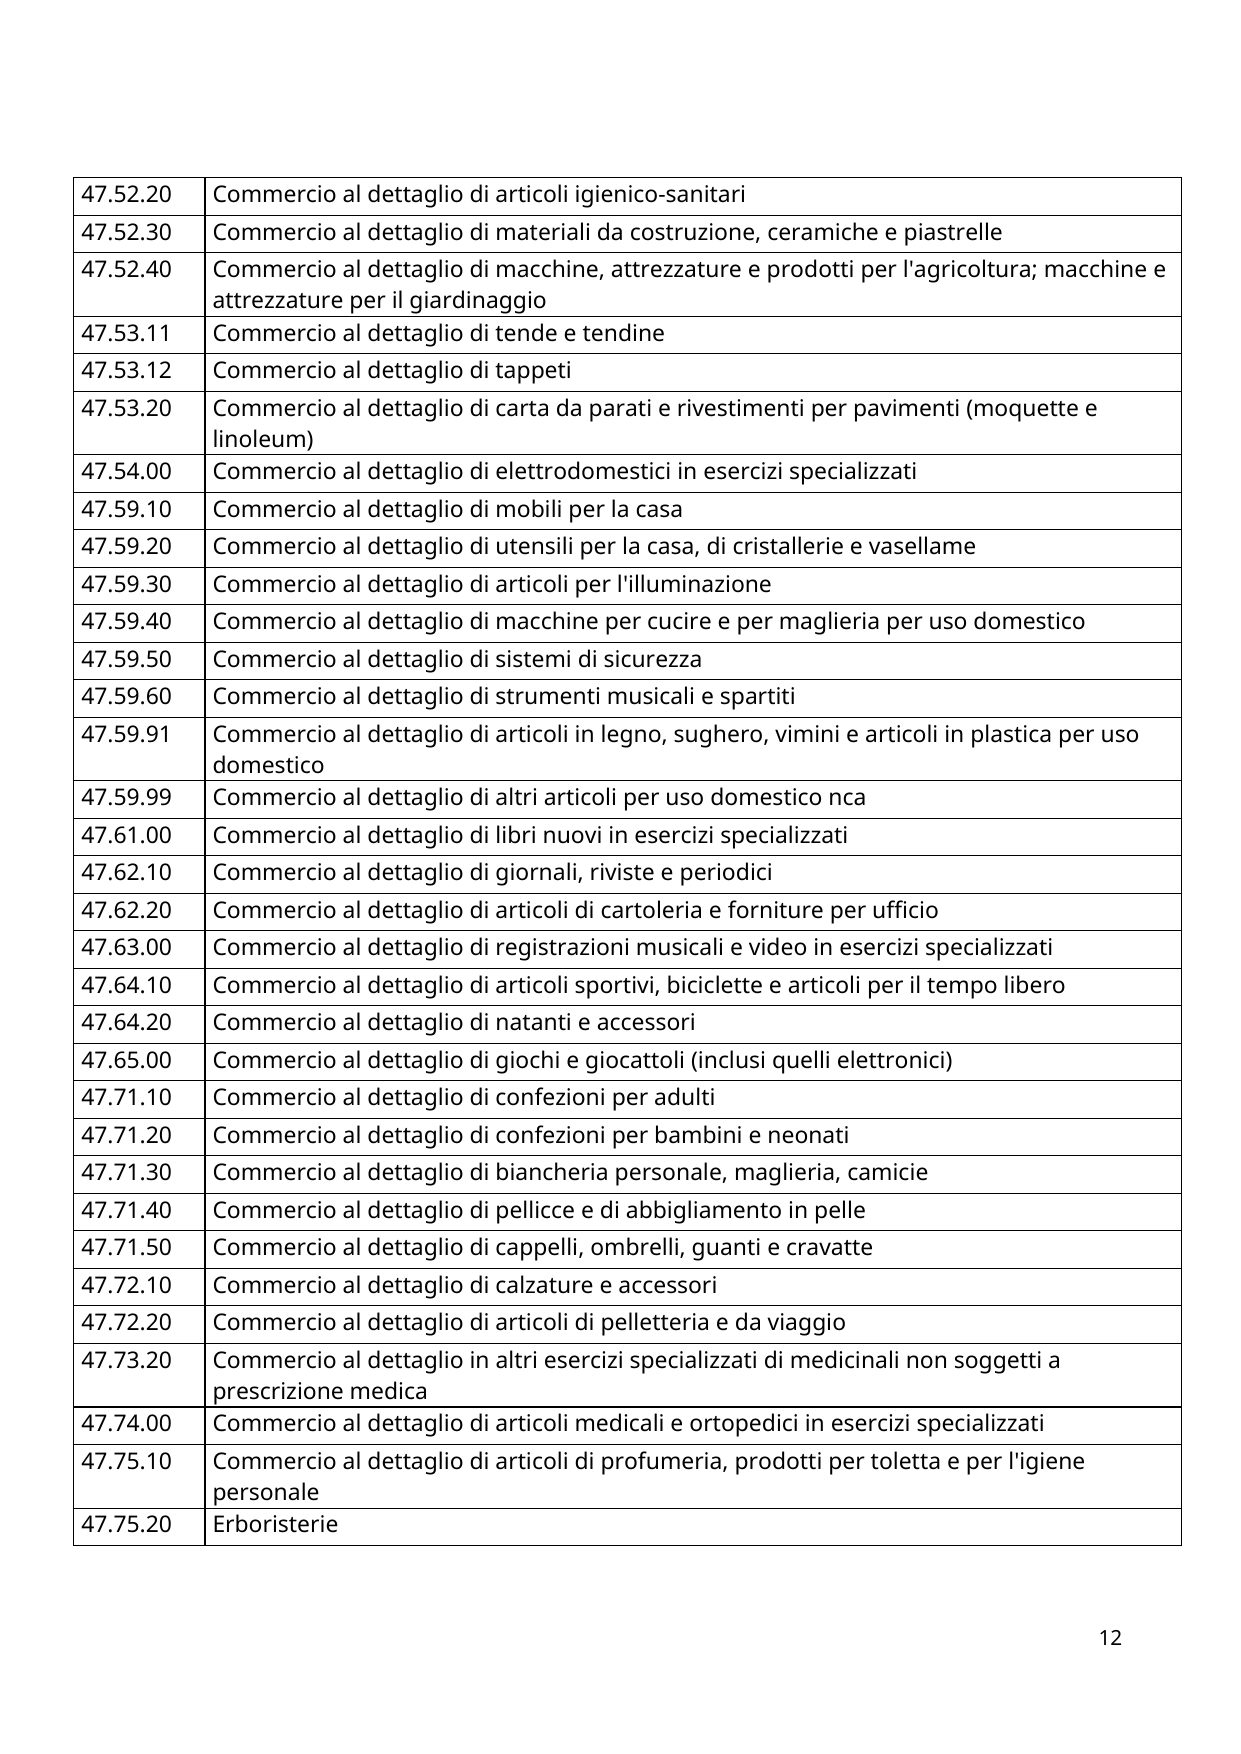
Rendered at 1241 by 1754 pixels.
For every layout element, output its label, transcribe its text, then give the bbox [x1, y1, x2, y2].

table_cell Commercio al dettaglio di articoli medicali e ortopedici in esercizi specializzati [206, 1408, 1181, 1444]
table_cell 47.71.20 [74, 1119, 204, 1155]
table_cell Commercio al dettaglio di articoli sportivi, biciclette e articoli per il tempo libero [206, 969, 1181, 1005]
table_cell 47.52.30 [74, 216, 204, 252]
table_cell 47.75.10 [74, 1445, 204, 1507]
table_cell 47.71.10 [74, 1081, 204, 1118]
table_cell Commercio al dettaglio di elettrodomestici in esercizi specializzati [206, 455, 1181, 492]
table_cell 47.72.20 [74, 1306, 204, 1343]
table_cell 47.59.99 [74, 781, 204, 818]
table_cell 47.52.40 [74, 253, 204, 316]
table_cell 47.71.30 [74, 1156, 204, 1193]
table_cell Commercio al dettaglio di registrazioni musicali e video in esercizi specializzati [206, 931, 1181, 968]
table_cell 47.59.40 [74, 605, 204, 642]
table_cell 47.52.20 [74, 178, 204, 215]
table_cell 47.59.10 [74, 493, 204, 529]
table_cell Commercio al dettaglio di macchine per cucire e per maglieria per uso domestico [206, 605, 1181, 642]
table_cell Commercio al dettaglio di tappeti [206, 354, 1181, 391]
table_cell 47.59.20 [74, 530, 204, 567]
table_cell 47.53.12 [74, 354, 204, 391]
table_cell Commercio al dettaglio di calzature e accessori [206, 1269, 1181, 1305]
table_cell Commercio al dettaglio di confezioni per bambini e neonati [206, 1119, 1181, 1155]
table_cell Commercio al dettaglio di sistemi di sicurezza [206, 643, 1181, 679]
table_cell Commercio al dettaglio di articoli di profumeria, prodotti per toletta e per l'igiene personale [206, 1445, 1181, 1507]
table_cell Commercio al dettaglio di natanti e accessori [206, 1006, 1181, 1043]
table_cell Commercio al dettaglio di materiali da costruzione, ceramiche e piastrelle [206, 216, 1181, 252]
table_cell 47.53.11 [74, 317, 204, 353]
table_cell Commercio al dettaglio di articoli in legno, sughero, vimini e articoli in plastica per uso domestico [206, 718, 1181, 780]
table_cell 47.59.30 [74, 568, 204, 604]
table_cell Commercio al dettaglio di tende e tendine [206, 317, 1181, 353]
table_cell Commercio al dettaglio di giornali, riviste e periodici [206, 856, 1181, 893]
table_cell Commercio al dettaglio di articoli igienico-sanitari [206, 178, 1181, 215]
table_cell Commercio al dettaglio di carta da parati e rivestimenti per pavimenti (moquette e linoleum) [206, 392, 1181, 454]
table_cell Commercio al dettaglio di strumenti musicali e spartiti [206, 680, 1181, 717]
table_cell 47.54.00 [74, 455, 204, 492]
table_cell Commercio al dettaglio in altri esercizi specializzati di medicinali non soggetti a prescrizione medica [206, 1344, 1181, 1406]
table_cell 47.65.00 [74, 1044, 204, 1080]
table_cell Commercio al dettaglio di cappelli, ombrelli, guanti e cravatte [206, 1231, 1181, 1268]
table_cell 47.63.00 [74, 931, 204, 968]
table_cell 47.72.10 [74, 1269, 204, 1305]
table_cell 47.71.40 [74, 1194, 204, 1230]
table_cell 47.73.20 [74, 1344, 204, 1406]
table_cell Commercio al dettaglio di altri articoli per uso domestico nca [206, 781, 1181, 818]
table_cell Commercio al dettaglio di pellicce e di abbigliamento in pelle [206, 1194, 1181, 1230]
table_cell 47.62.10 [74, 856, 204, 893]
table_cell 47.64.10 [74, 969, 204, 1005]
table_cell 47.74.00 [74, 1408, 204, 1444]
table_cell Commercio al dettaglio di confezioni per adulti [206, 1081, 1181, 1118]
table_cell Commercio al dettaglio di mobili per la casa [206, 493, 1181, 529]
table_cell 47.71.50 [74, 1231, 204, 1268]
table_cell 47.61.00 [74, 819, 204, 855]
table_cell Commercio al dettaglio di articoli per l'illuminazione [206, 568, 1181, 604]
table_cell Commercio al dettaglio di giochi e giocattoli (inclusi quelli elettronici) [206, 1044, 1181, 1080]
table_cell Commercio al dettaglio di articoli di cartoleria e forniture per ufficio [206, 894, 1181, 930]
table_cell 47.75.20 [74, 1509, 204, 1545]
table_cell 47.59.91 [74, 718, 204, 780]
table_cell Commercio al dettaglio di macchine, attrezzature e prodotti per l'agricoltura; macchine e attrezzature per il giardinaggio [206, 253, 1181, 316]
table_cell 47.59.50 [74, 643, 204, 679]
table_cell 47.64.20 [74, 1006, 204, 1043]
table_cell 47.62.20 [74, 894, 204, 930]
table_cell Commercio al dettaglio di biancheria personale, maglieria, camicie [206, 1156, 1181, 1193]
table_cell Commercio al dettaglio di libri nuovi in esercizi specializzati [206, 819, 1181, 855]
table_cell Erboristerie [206, 1509, 1181, 1545]
table_cell Commercio al dettaglio di utensili per la casa, di cristallerie e vasellame [206, 530, 1181, 567]
table_cell 47.59.60 [74, 680, 204, 717]
table_cell 47.53.20 [74, 392, 204, 454]
table_cell Commercio al dettaglio di articoli di pelletteria e da viaggio [206, 1306, 1181, 1343]
